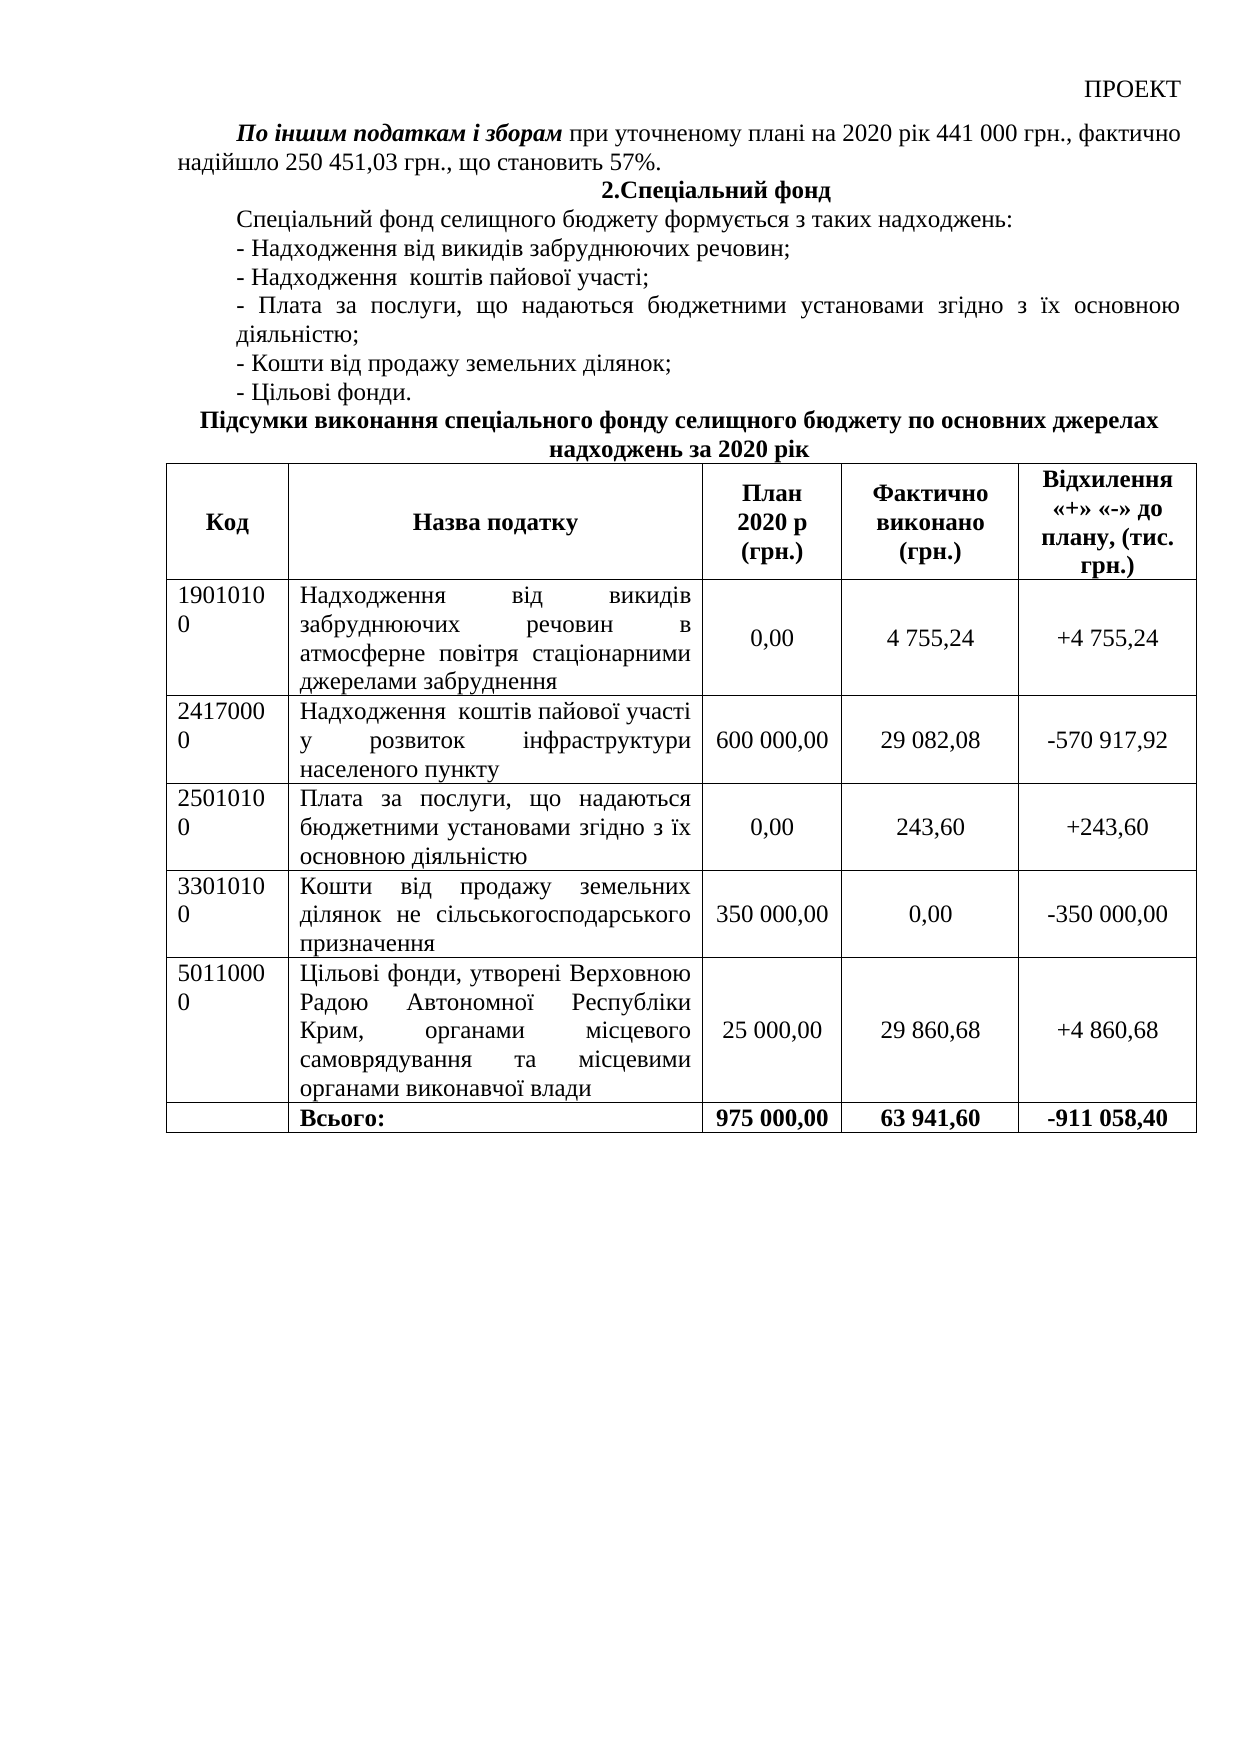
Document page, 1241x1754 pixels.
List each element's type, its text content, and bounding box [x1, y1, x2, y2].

list Кошти від продажу земельних ділянок; [177, 348, 1181, 377]
table_cell -570 917,92 [1019, 696, 1196, 782]
table_cell Цільові фонди, утворені Верховною Радою Автономної Республіки Крим, органами місцевого самоврядування та місцевими органами виконавчої влади [289, 958, 702, 1102]
table_header Відхилення «+» «-» до плану, (тис. грн.) [1019, 464, 1196, 579]
table_cell +243,60 [1019, 784, 1196, 870]
table_header План 2020 р (грн.) [703, 464, 841, 579]
text Підсумки виконання спеціального фонду селищного бюджету по основних джерелах надходжень за 2020 рік [177, 406, 1181, 463]
table_cell 63 941,60 [842, 1103, 1018, 1132]
table_header Код [167, 464, 288, 579]
list Надходження від викидів забруднюючих речовин; [177, 233, 1181, 262]
table_cell 19010100 [167, 580, 288, 695]
table_cell -911 058,40 [1019, 1103, 1196, 1132]
table_cell Надходження від викидів забруднюючих речовин в атмосферне повітря стаціонарними джерелами забруднення [289, 580, 702, 695]
table_cell 0,00 [703, 580, 841, 695]
table_cell [167, 1103, 288, 1132]
table_cell 25010100 [167, 784, 288, 870]
table_cell +4 860,68 [1019, 958, 1196, 1102]
table_cell 24170000 [167, 696, 288, 782]
table_cell 975 000,00 [703, 1103, 841, 1132]
table_cell 0,00 [842, 871, 1018, 957]
table_cell 33010100 [167, 871, 288, 957]
table_cell 350 000,00 [703, 871, 841, 957]
table_cell +4 755,24 [1019, 580, 1196, 695]
table_cell 25 000,00 [703, 958, 841, 1102]
table_cell 4 755,24 [842, 580, 1018, 695]
table_header Фактично виконано (грн.) [842, 464, 1018, 579]
text - Надходження коштів пайової участі; [177, 262, 1181, 291]
table_cell 0,00 [703, 784, 841, 870]
table_cell 600 000,00 [703, 696, 841, 782]
list Цільові фонди. [177, 377, 1181, 406]
table_cell -350 000,00 [1019, 871, 1196, 957]
table_cell Кошти від продажу земельних ділянок не сільськогосподарського призначення [289, 871, 702, 957]
text Спеціальний фонд селищного бюджету формується з таких надходжень: [177, 204, 1181, 233]
table_header Назва податку [289, 464, 702, 579]
text 2.Спеціальний фонд [177, 176, 1181, 204]
table_cell 29 082,08 [842, 696, 1018, 782]
table_cell 50110000 [167, 958, 288, 1102]
text - Плата за послуги, що надаються бюджетними установами згідно з їх основною діяльністю; [236, 291, 1181, 348]
table_cell 243,60 [842, 784, 1018, 870]
table_cell Всього: [289, 1103, 702, 1132]
table_cell Надходження коштів пайової участі у розвиток інфраструктури населеного пункту [289, 696, 702, 782]
table_cell 29 860,68 [842, 958, 1018, 1102]
table_cell Плата за послуги, що надаються бюджетними установами згідно з їх основною діяльністю [289, 784, 702, 870]
text По іншим податкам і зборам при уточненому плані на 2020 рік 441 000 грн., фактично надійшло 250 451,03 грн., що становить 57%. [177, 118, 1181, 176]
